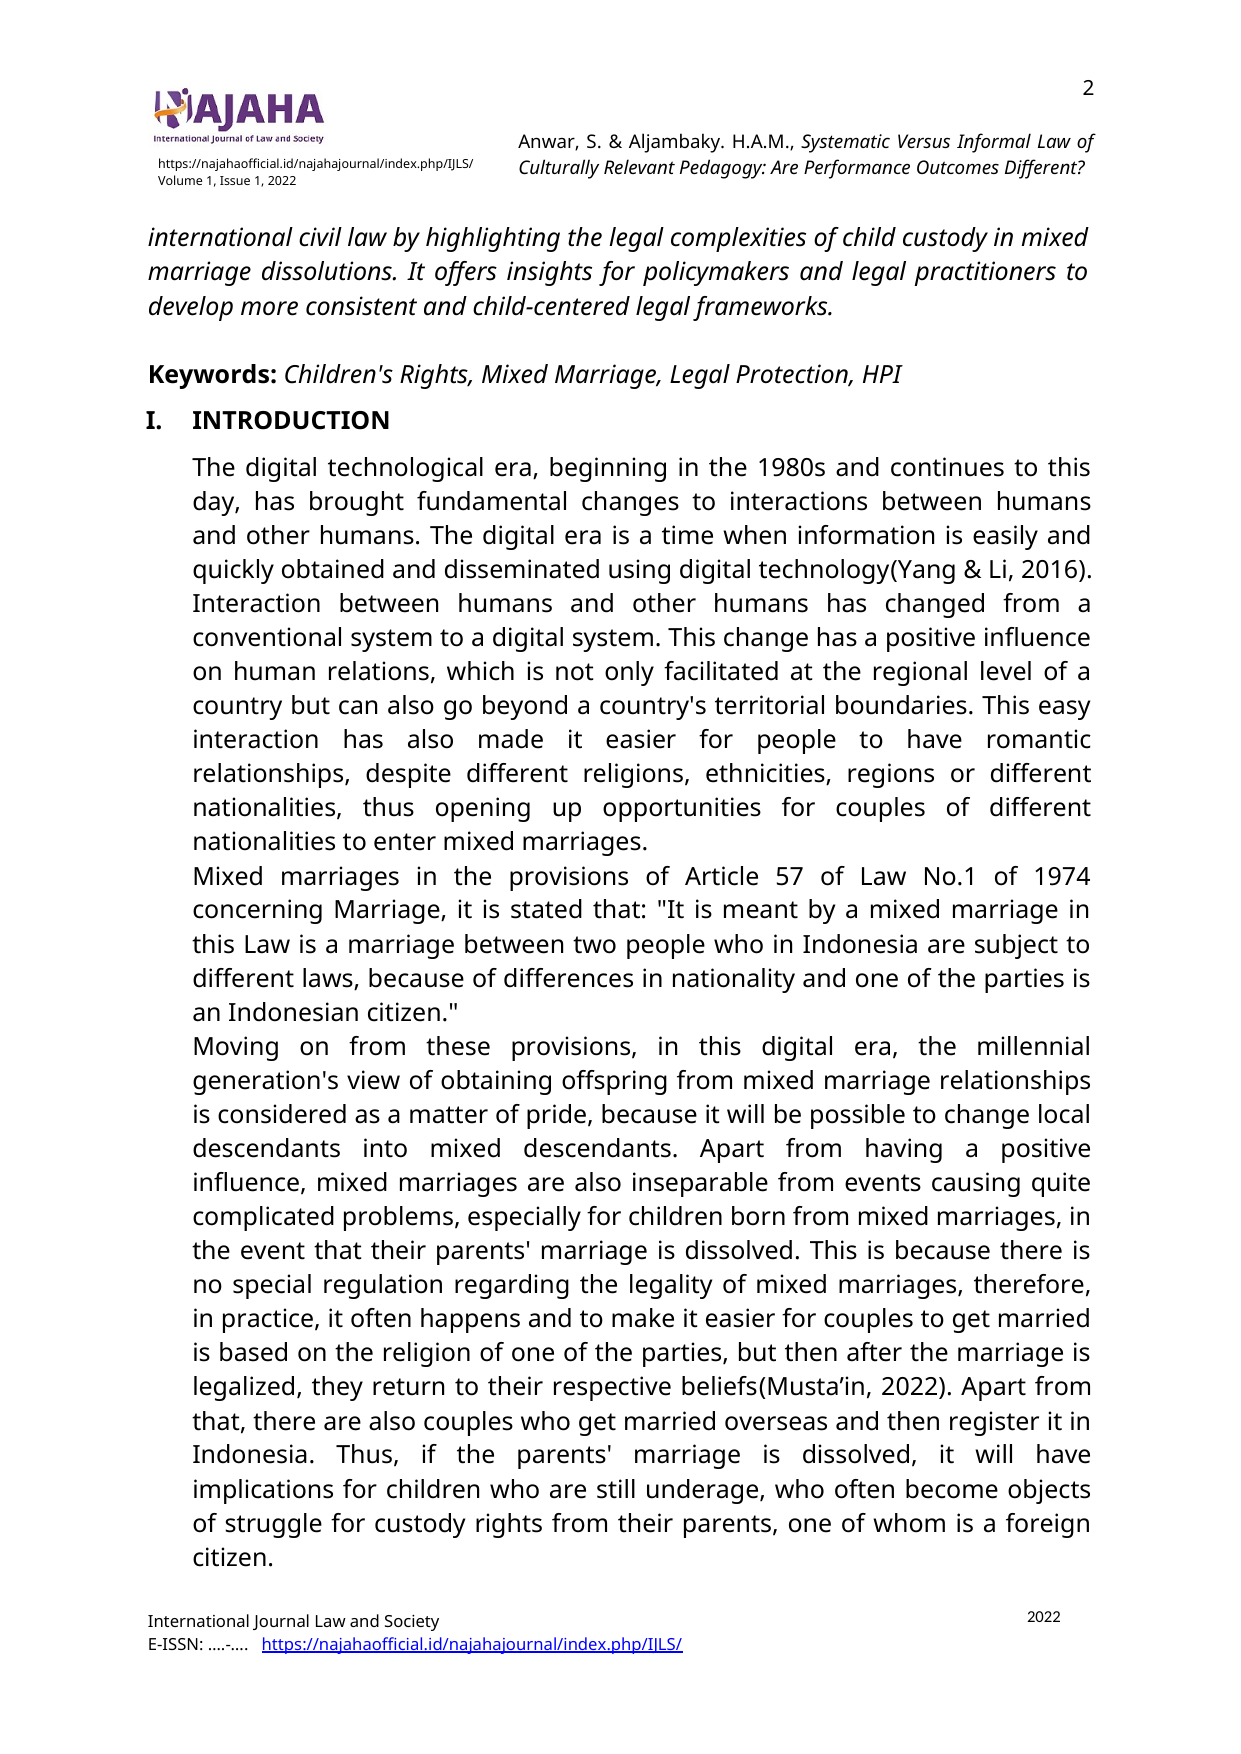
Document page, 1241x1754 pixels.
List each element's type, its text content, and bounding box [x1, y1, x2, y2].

picture [147, 75, 328, 158]
text Moving on from these provisions, in this digital era, the millennial generation's view of obtaining offspring from mixed marriage relationships is considered as a matter of pride, because it will be possible to change local descendants into mixed descendants. Apart from having a positive influence, mixed marriages are also inseparable from events causing quite complicated problems, especially for children born from mixed marriages, in the event that their parents' marriage is dissolved. This is because there is no special regulation regarding the legality of mixed marriages, therefore, in practice, it often happens and to make it easier for couples to get married is based on the religion of one of the parties, but then after the marriage is legalized, they return to their respective beliefs(Musta’in, 2022). Apart from that, there are also couples who get married overseas and then register it in Indonesia. Thus, if the parents' marriage is dissolved, it will have implications for children who are still underage, who often become objects of struggle for custody rights from their parents, one of whom is a foreign citizen. [192, 1028, 1092, 1573]
text Keywords: Children's Rights, Mixed Marriage, Legal Protection, HPI [148, 356, 1016, 390]
list INTRODUCTION [162, 403, 1092, 437]
text Mixed marriages in the provisions of Article 57 of Law No.1 of 1974 concerning Marriage, it is stated that: "It is meant by a mixed marriage in this Law is a marriage between two people who in Indonesia are subject to different laws, because of differences in nationality and one of the parties is an Indonesian citizen." [192, 858, 1092, 1028]
text The digital technological era, beginning in the 1980s and continues to this day, has brought fundamental changes to interactions between humans and other humans. The digital era is a time when information is easily and quickly obtained and disseminated using digital technology(Yang & Li, 2016). Interaction between humans and other humans has changed from a conventional system to a digital system. This change has a positive influence on human relations, which is not only facilitated at the regional level of a country but can also go beyond a country's territorial boundaries. This easy interaction has also made it easier for people to have romantic relationships, despite different religions, ethnicities, regions or different nationalities, thus opening up opportunities for couples of different nationalities to enter mixed marriages. [192, 449, 1092, 858]
